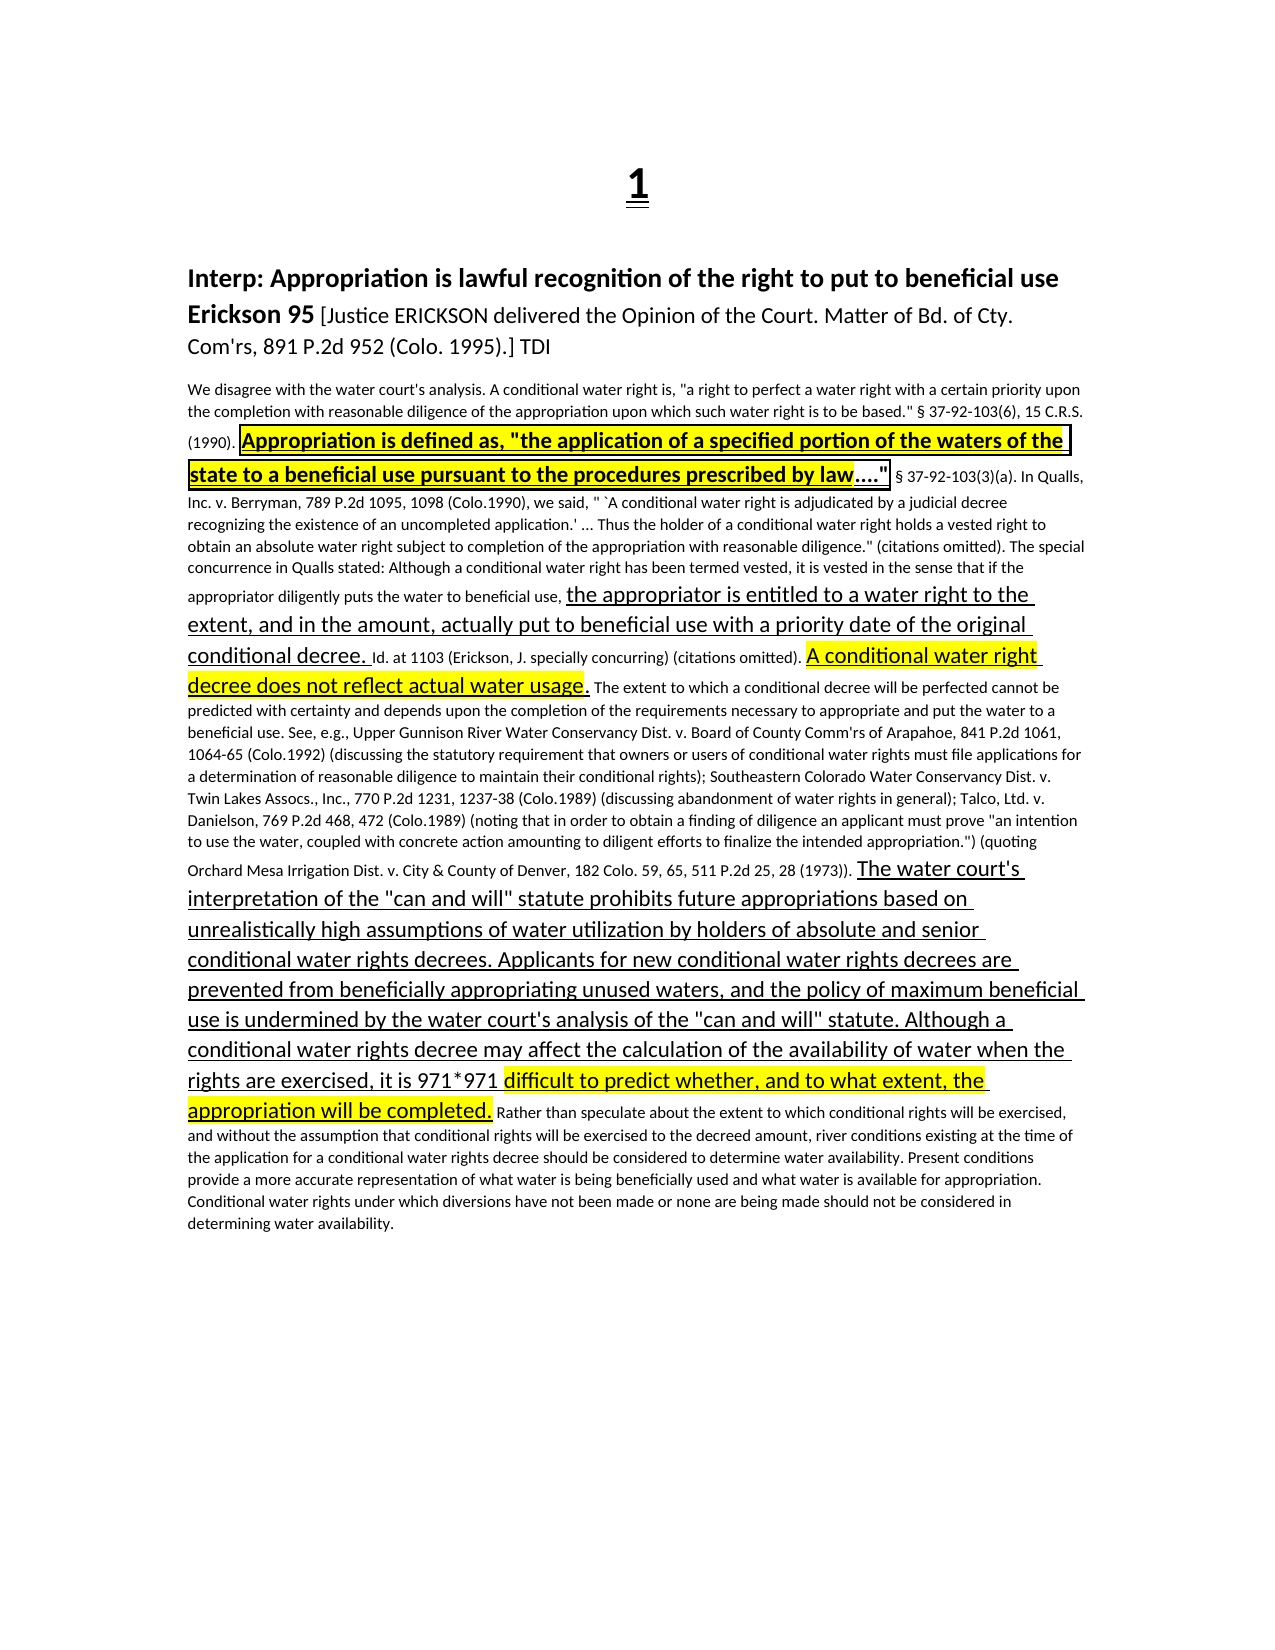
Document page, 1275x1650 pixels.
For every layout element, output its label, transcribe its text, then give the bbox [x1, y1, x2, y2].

text We disagree with the water court's analysis. A conditional water right is, "a right to perfect a water right with a certain priority upon the completion with reasonable diligence of the appropriation upon which such water right is to be based." § 37-92-103(6), 15 C.R.S. (1990). Appropriation is defined as, "the application of a specified portion of the waters of the state to a beneficial use pursuant to the procedures prescribed by law...." § 37-92-103(3)(a). In Qualls, Inc. v. Berryman, 789 P.2d 1095, 1098 (Colo.1990), we said, " `A conditional water right is adjudicated by a judicial decree recognizing the existence of an uncompleted application.' ... Thus the holder of a conditional water right holds a vested right to obtain an absolute water right subject to completion of the appropriation with reasonable diligence." (citations omitted). The special concurrence in Qualls stated: Although a conditional water right has been termed vested, it is vested in the sense that if the appropriator diligently puts the water to beneficial use, the appropriator is entitled to a water right to the extent, and in the amount, actually put to beneficial use with a priority date of the original conditional decree. Id. at 1103 (Erickson, J. specially concurring) (citations omitted). A conditional water right decree does not reflect actual water usage. The extent to which a conditional decree will be perfected cannot be predicted with certainty and depends upon the completion of the requirements necessary to appropriate and put the water to a beneficial use. See, e.g., Upper Gunnison River Water Conservancy Dist. v. Board of County Comm'rs of Arapahoe, 841 P.2d 1061, 1064-65 (Colo.1992) (discussing the statutory requirement that owners or users of conditional water rights must file applications for a determination of reasonable diligence to maintain their conditional rights); Southeastern Colorado Water Conservancy Dist. v. Twin Lakes Assocs., Inc., 770 P.2d 1231, 1237-38 (Colo.1989) (discussing abandonment of water rights in general); Talco, Ltd. v. Danielson, 769 P.2d 468, 472 (Colo.1989) (noting that in order to obtain a finding of diligence an applicant must prove "an intention to use the water, coupled with concrete action amounting to diligent efforts to finalize the intended appropriation.") (quoting Orchard Mesa Irrigation Dist. v. City & County of Denver, 182 Colo. 59, 65, 511 P.2d 25, 28 (1973)). The water court's interpretation of the "can and will" statute prohibits future appropriations based on unrealistically high assumptions of water utilization by holders of absolute and senior conditional water rights decrees. Applicants for new conditional water rights decrees are prevented from beneficially appropriating unused waters, and the policy of maximum beneficial use is undermined by the water court's analysis of the "can and will" statute. Although a conditional water rights decree may affect the calculation of the availability of water when the rights are exercised, it is 971*971 difficult to predict whether, and to what extent, the appropriation will be completed. Rather than speculate about the extent to which conditional rights will be exercised, and without the assumption that conditional rights will be exercised to the decreed amount, river conditions existing at the time of the application for a conditional water rights decree should be considered to determine water availability. Present conditions provide a more accurate representation of what water is being beneficially used and what water is available for appropriation. Conditional water rights under which diversions have not been made or none are being made should not be considered in determining water availability. [187, 379, 1087, 1233]
subtitle 1 [187, 154, 1087, 210]
subtitle Interp: Appropriation is lawful recognition of the right to put to beneficial use [187, 261, 1087, 294]
text Erickson 95 [Justice ERICKSON delivered the Opinion of the Court. Matter of Bd. of Cty. Com'rs, 891 P.2d 952 (Colo. 1995).] TDI [187, 297, 1087, 360]
